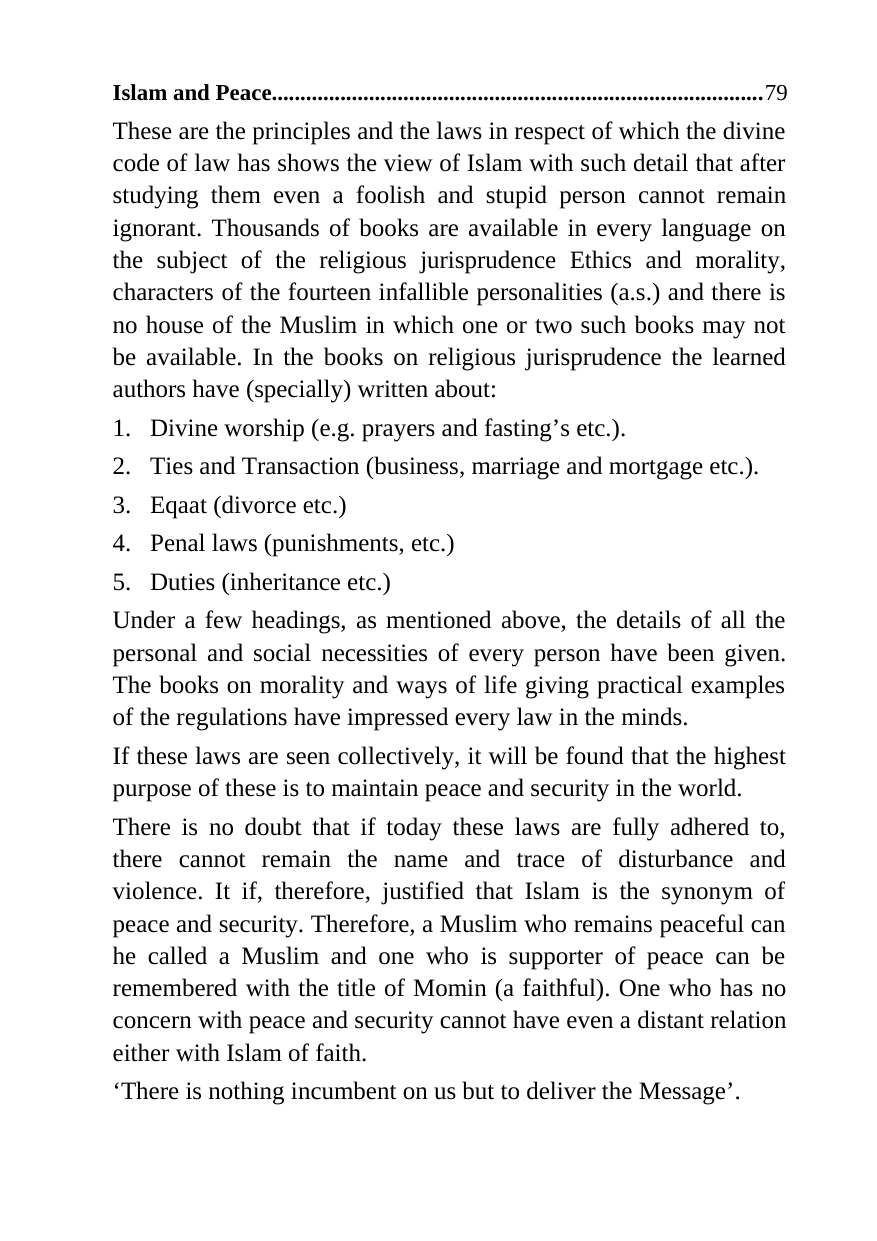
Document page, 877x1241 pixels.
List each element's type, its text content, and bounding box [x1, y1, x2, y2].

text There is no doubt that if today these laws are fully adhered to, there cannot remain the name and trace of disturbance and violence. It if, therefore, justified that Islam is the synonym of peace and security. Therefore, a Muslim who remains peaceful can he called a Muslim and one who is supporter of peace can be remembered with the title of Momin (a faithful). One who has no concern with peace and security cannot have even a distant relation either with Islam of faith. [112, 809, 787, 1068]
text ‘There is nothing incumbent on us but to deliver the Message’. [112, 1074, 787, 1106]
text These are the principles and the laws in respect of which the divine code of law has shows the view of Islam with such detail that after studying them even a foolish and stupid person cannot remain ignorant. Thousands of books are available in every language on the subject of the religious jurisprudence Ethics and morality, characters of the fourteen infallible personalities (a.s.) and there is no house of the Muslim in which one or two such books may not be available. In the books on religious jurisprudence the learned authors have (specially) written about: [112, 113, 787, 404]
text 2. Ties and Transaction (business, marriage and mortgage etc.). [112, 449, 787, 481]
text 3. Eqaat (divorce etc.) [112, 487, 787, 520]
text Under a few headings, as mentioned above, the details of all the personal and social necessities of every person have been given. The books on morality and ways of life giving practical examples of the regulations have impressed every law in the minds. [112, 603, 787, 732]
text 5. Duties (inheritance etc.) [112, 564, 787, 597]
text If these laws are seen collectively, it will be found that the highest purpose of these is to maintain peace and security in the world. [112, 738, 787, 803]
text 1. Divine worship (e.g. prayers and fasting’s etc.). [112, 410, 787, 443]
text 4. Penal laws (punishments, etc.) [112, 526, 787, 558]
